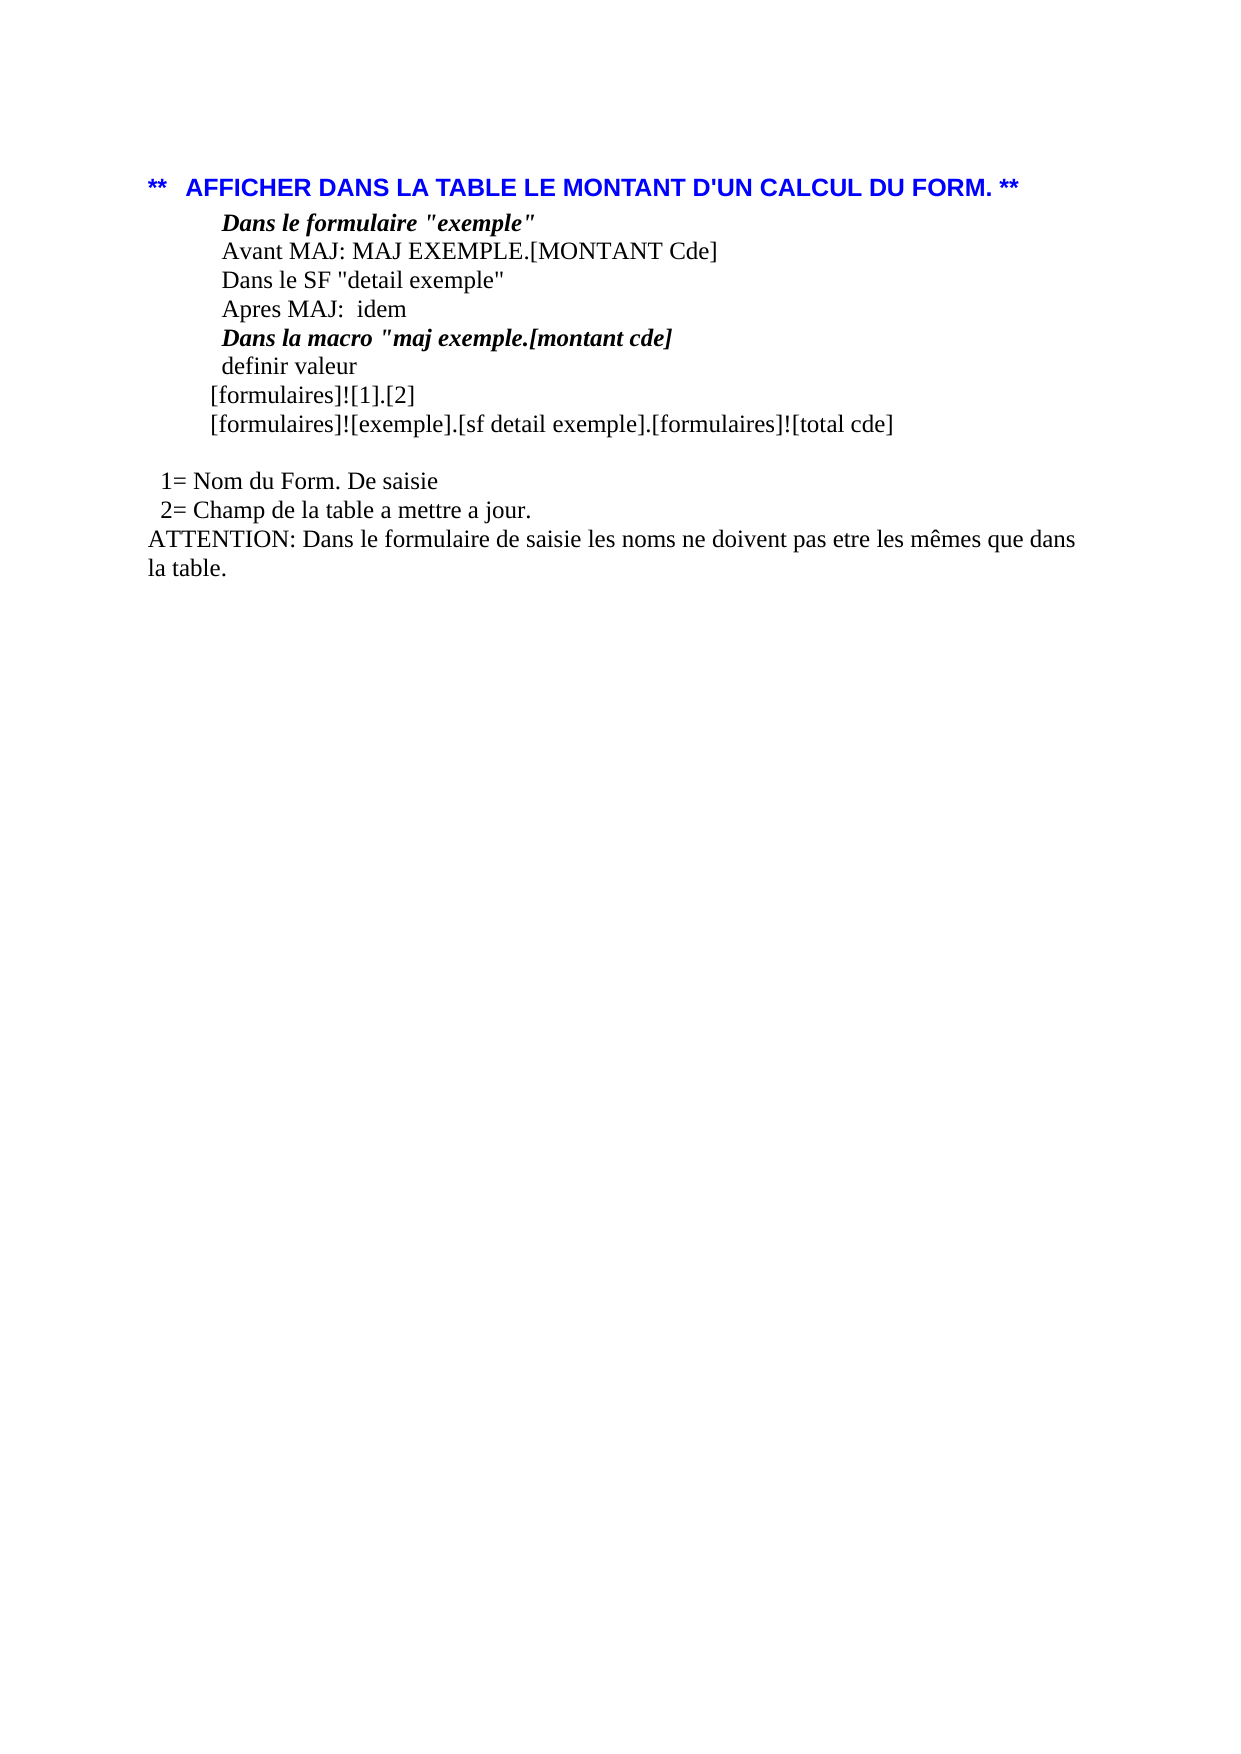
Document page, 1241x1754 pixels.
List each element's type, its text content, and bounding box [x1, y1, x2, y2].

text Avant MAJ: MAJ EXEMPLE.[MONTANT Cde] [148, 236, 1093, 265]
text Apres MAJ: idem [148, 294, 1093, 323]
text ATTENTION: Dans le formulaire de saisie les noms ne doivent pas etre les mêmes que dans la table. [148, 524, 1093, 581]
text 2= Champ de la table a mettre a jour. [148, 495, 1093, 524]
subtitle AFFICHER DANS LA TABLE LE MONTANT D'UN CALCUL DU FORM. ** [148, 173, 1093, 201]
text Dans le formulaire "exemple" [148, 208, 1093, 236]
text Dans le SF "detail exemple" [148, 265, 1093, 294]
text Dans la macro "maj exemple.[montant cde] [148, 323, 1093, 351]
text [formulaires]![1].[2] [148, 380, 1093, 409]
text definir valeur [148, 351, 1093, 380]
text 1= Nom du Form. De saisie [148, 466, 1093, 495]
text [formulaires]![exemple].[sf detail exemple].[formulaires]![total cde] [148, 409, 1093, 438]
